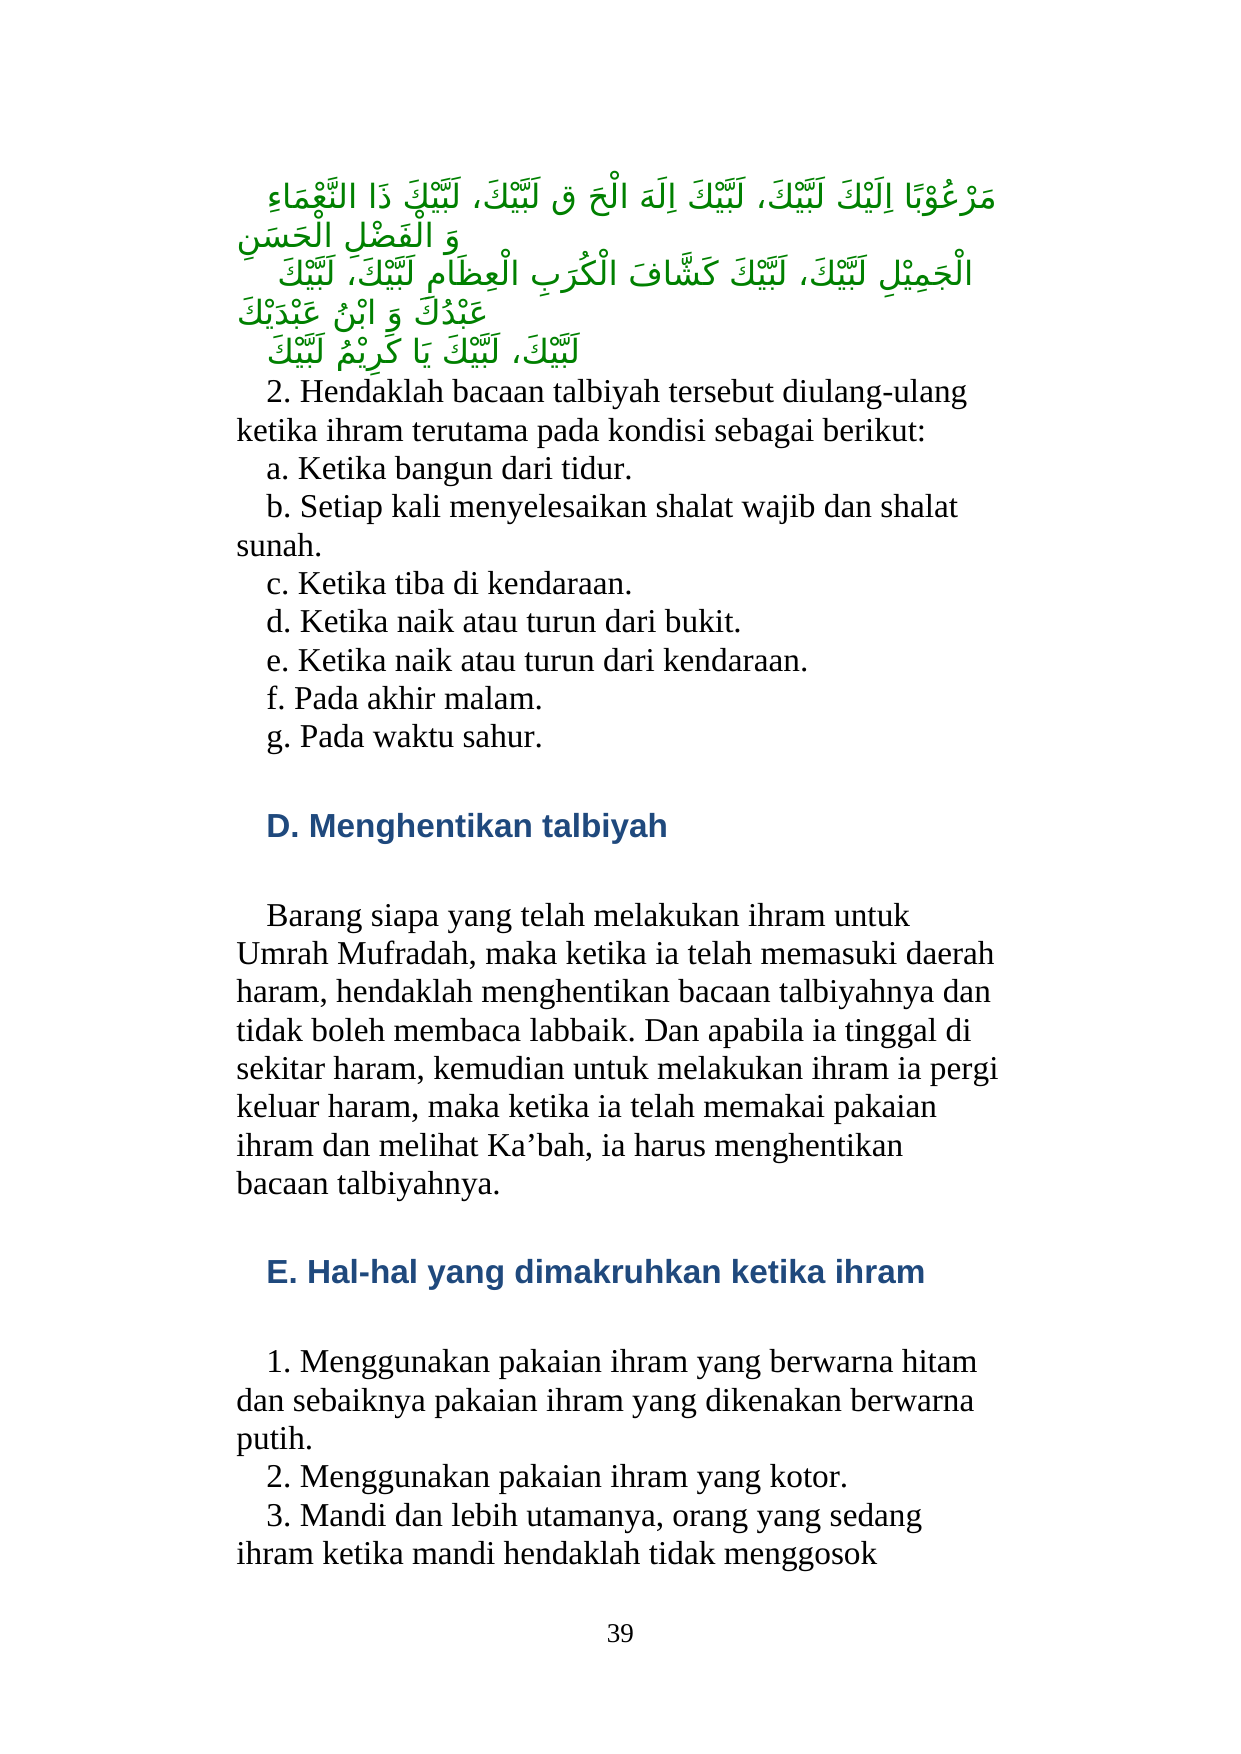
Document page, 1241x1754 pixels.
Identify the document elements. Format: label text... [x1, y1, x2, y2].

text a. Ketika bangun dari tidur. [236, 448, 1004, 486]
text f. Pada akhir malam. [236, 678, 1004, 716]
text c. Ketika tiba di kendaraan. [236, 563, 1004, 601]
text 1. Menggunakan pakaian ihram yang berwarna hitam dan sebaiknya pakaian ihram yang dikenakan berwarna putih. [236, 1342, 1004, 1457]
text d. Ketika naik atau turun dari bukit. [236, 601, 1004, 640]
text 2. Hendaklah bacaan talbiyah tersebut diulang-ulang ketika ihram terutama pada kondisi sebagai berikut: [236, 371, 1004, 448]
text الْجَمِيْلِ لَبَّيْكَ، لَبَّيْكَ كَشَّافَ الْكُرَبِ الْعِظَامِ لَبَّيْكَ، لَبَّيْكَ عَبْدُكَ وَ ابْنُ عَبْدَيْكَ [236, 255, 1004, 333]
text e. Ketika naik atau turun dari kendaraan. [236, 640, 1004, 678]
subtitle E. Hal-hal yang dimakruhkan ketika ihram [236, 1252, 1004, 1291]
text g. Pada waktu sahur. [236, 716, 1004, 755]
subtitle D. Menghentikan talbiyah [236, 806, 1004, 844]
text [236, 1495, 1004, 1572]
text Barang siapa yang telah melakukan ihram untuk Umrah Mufradah, maka ketika ia telah memasuki daerah haram, hendaklah menghentikan bacaan talbiyahnya dan tidak boleh membaca labbaik. Dan apabila ia tinggal di sekitar haram, kemudian untuk melakukan ihram ia pergi keluar haram, maka ketika ia telah memakai pakaian ihram dan melihat Ka’bah, ia harus menghentikan bacaan talbiyahnya. [236, 895, 1004, 1202]
text لَبَّيْكَ، لَبَّيْكَ يَا كَرِيْمُ لَبَّيْكَ [236, 333, 1004, 371]
text مَرْعُوْبًا اِلَيْكَ لَبَّيْكَ، لَبَّيْكَ اِلَهَ الْحَ ق لَبَّيْكَ، لَبَّيْكَ ذَا النَّعْمَاءِ وَ الْفَضْلِ الْحَسَنِ [236, 177, 1004, 255]
text b. Setiap kali menyelesaikan shalat wajib dan shalat sunah. [236, 486, 1004, 563]
text 2. Menggunakan pakaian ihram yang kotor. [236, 1457, 1004, 1495]
